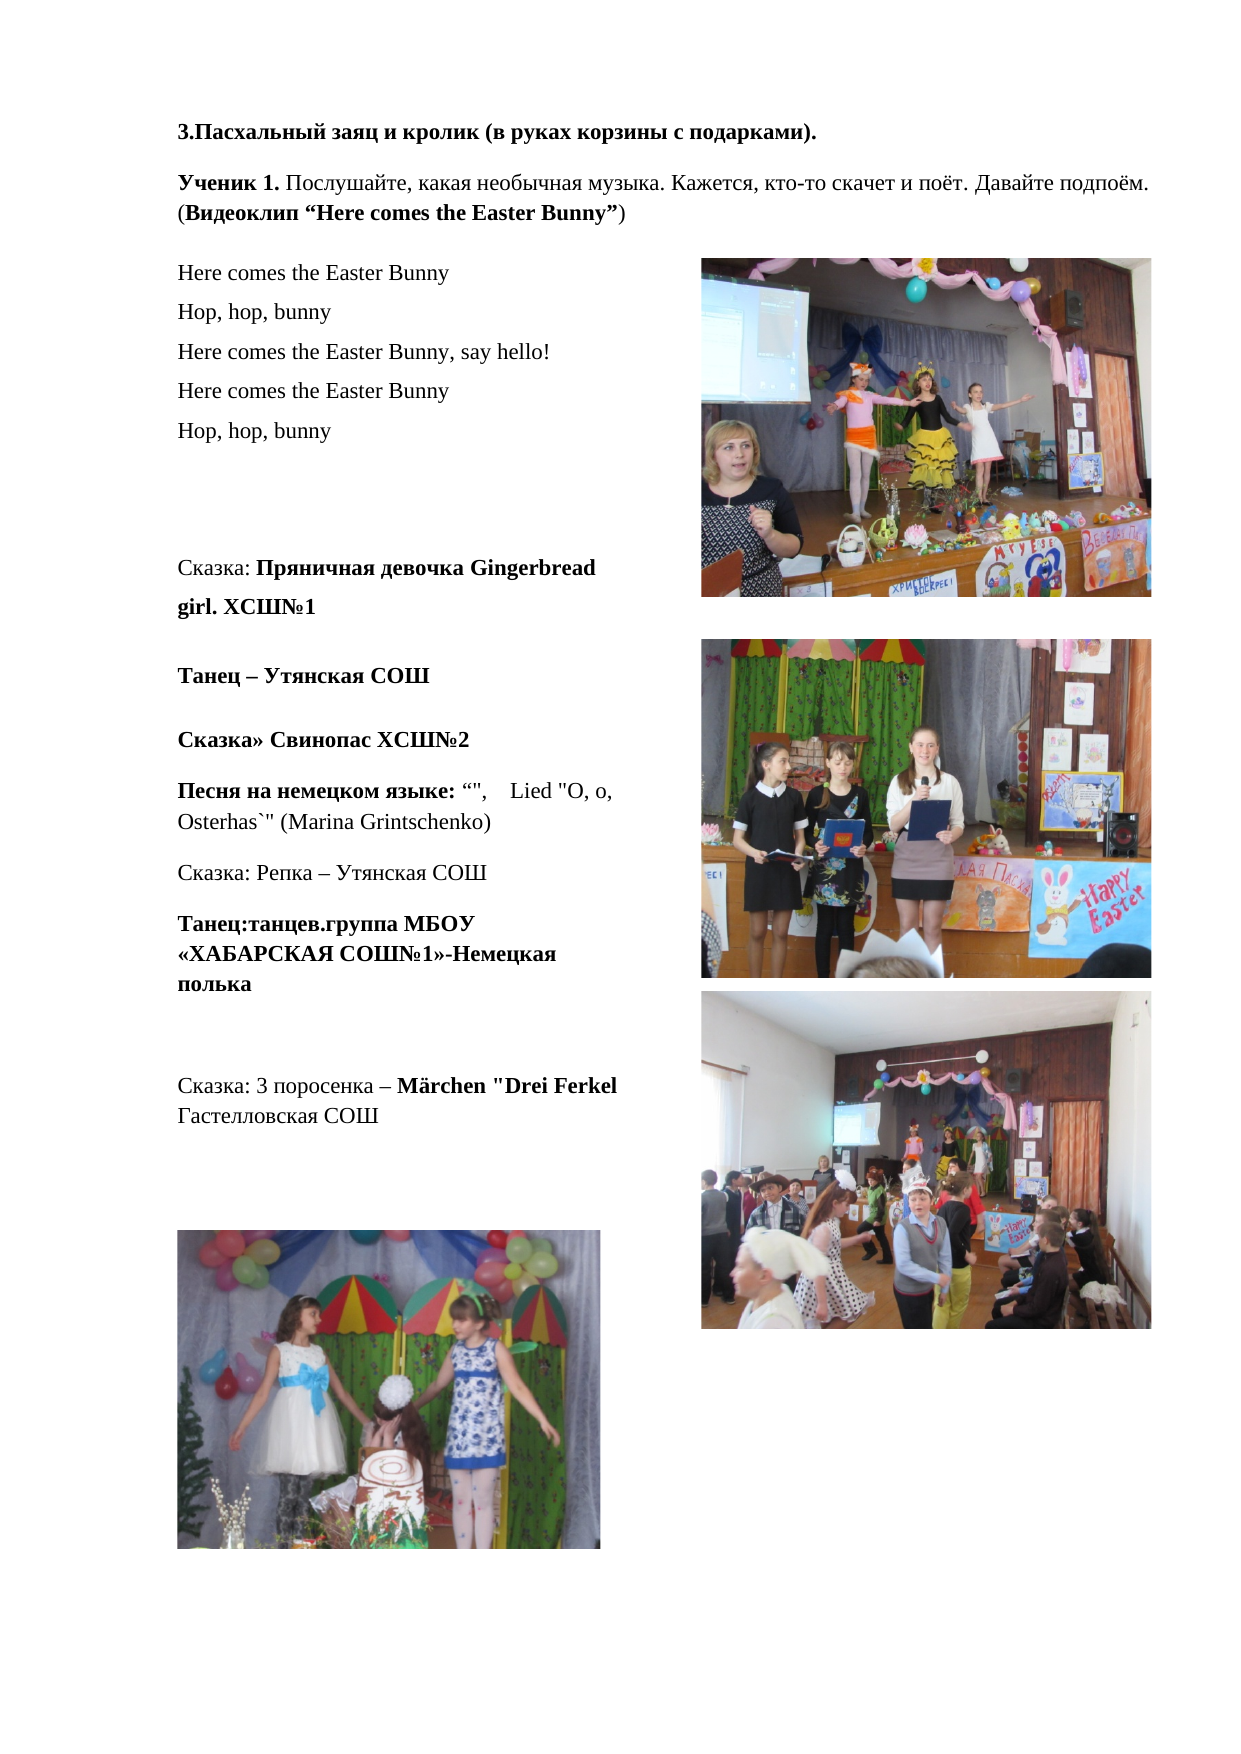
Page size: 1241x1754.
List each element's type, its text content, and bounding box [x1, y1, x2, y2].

text Сказка: Репка – Утянская СОШ [177, 859, 627, 885]
picture [177, 1230, 601, 1549]
picture [701, 639, 1152, 978]
text Сказка» Свинопас ХСШ№2 [177, 727, 627, 753]
text Танец – Утянская СОШ [177, 662, 627, 688]
text Сказка: 3 поросенка – Märchen "Drei Ferkel Гастелловская СОШ [177, 1072, 627, 1129]
text Сказка: Пряничная девочка Gingerbread girl. ХСШ№1 [177, 554, 627, 620]
text Here comes the Easter Bunny Hop, hop, bunny Here comes the Easter Bunny, say hello! Here comes the Easter Bunny Hop, hop, bunny [177, 259, 627, 443]
picture [701, 991, 1152, 1329]
text Танец:танцев.группа МБОУ «ХАБАРСКАЯ СОШ№1»-Немецкая полька [177, 910, 627, 997]
picture [701, 258, 1152, 597]
text Песня на немецком языке: “", Lied "O, o, Osterhas`" (Marina Grintschenko) [177, 778, 627, 834]
text 3.Пасхальный заяц и кролик (в руках корзины с подарками). [177, 118, 1152, 144]
text Ученик 1. Послушайте, какая необычная музыка. Кажется, кто-то скачет и поёт. Давайте подпоём. (Видеоклип “Here comes the Easter Bunny”) [177, 169, 1152, 226]
